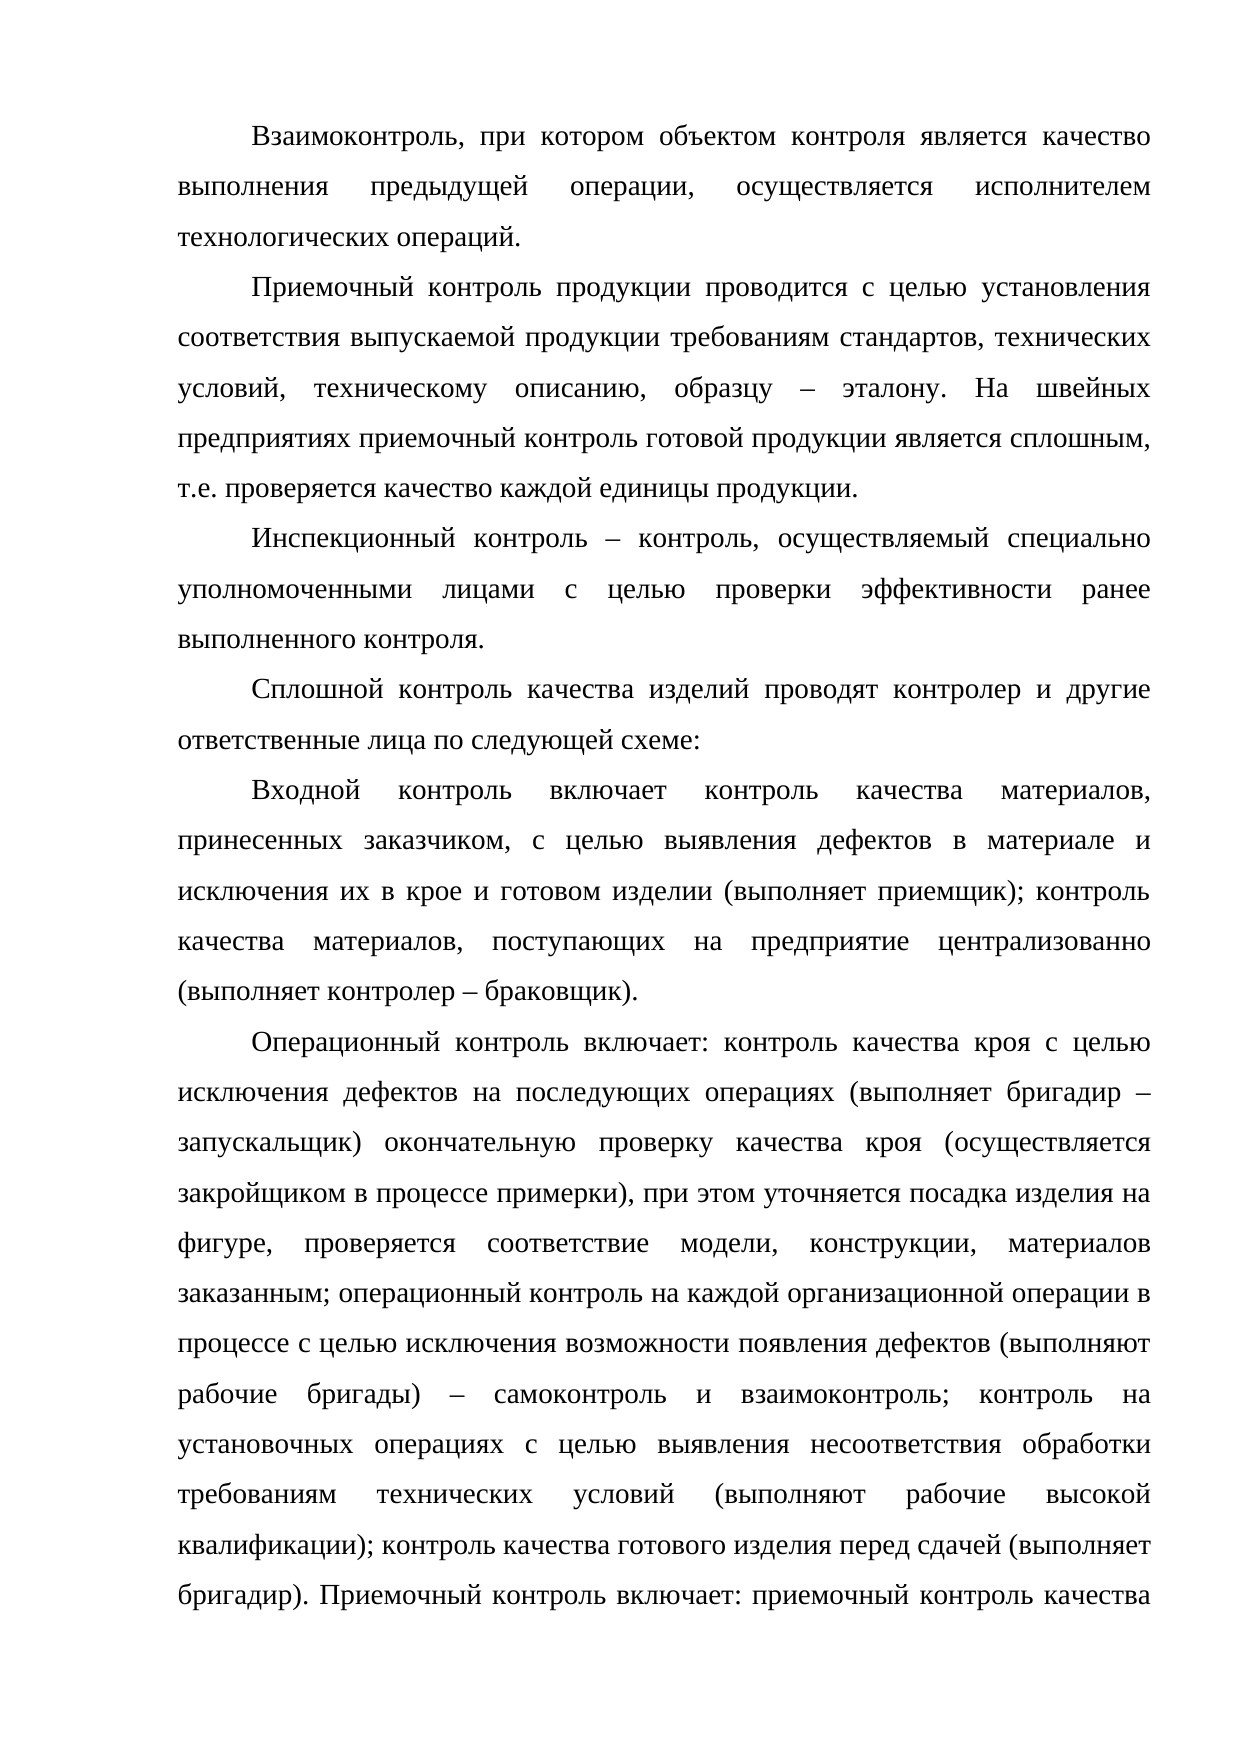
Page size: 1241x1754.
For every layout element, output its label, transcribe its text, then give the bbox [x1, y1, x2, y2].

text Приемочный контроль продукции проводится с целью установления соответствия выпускаемой продукции требованиям стандартов, технических условий, техническому описанию, образцу – эталону. На швейных предприятиях приемочный контроль готовой продукции является сплошным, т.е. проверяется качество каждой единицы продукции. [177, 269, 1152, 504]
text Входной контроль включает контроль качества материалов, принесенных заказчиком, с целью выявления дефектов в материале и исключения их в крое и готовом изделии (выполняет приемщик); контроль качества материалов, поступающих на предприятие централизованно (выполняет контролер – браковщик). [177, 772, 1152, 1007]
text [177, 1024, 1152, 1611]
text Взаимоконтроль, при котором объектом контроля является качество выполнения предыдущей операции, осуществляется исполнителем технологических операций. [177, 118, 1152, 252]
text Сплошной контроль качества изделий проводят контролер и другие ответственные лица по следующей схеме: [177, 672, 1152, 755]
text Инспекционный контроль – контроль, осуществляемый специально уполномоченными лицами с целью проверки эффективности ранее выполненного контроля. [177, 521, 1152, 655]
